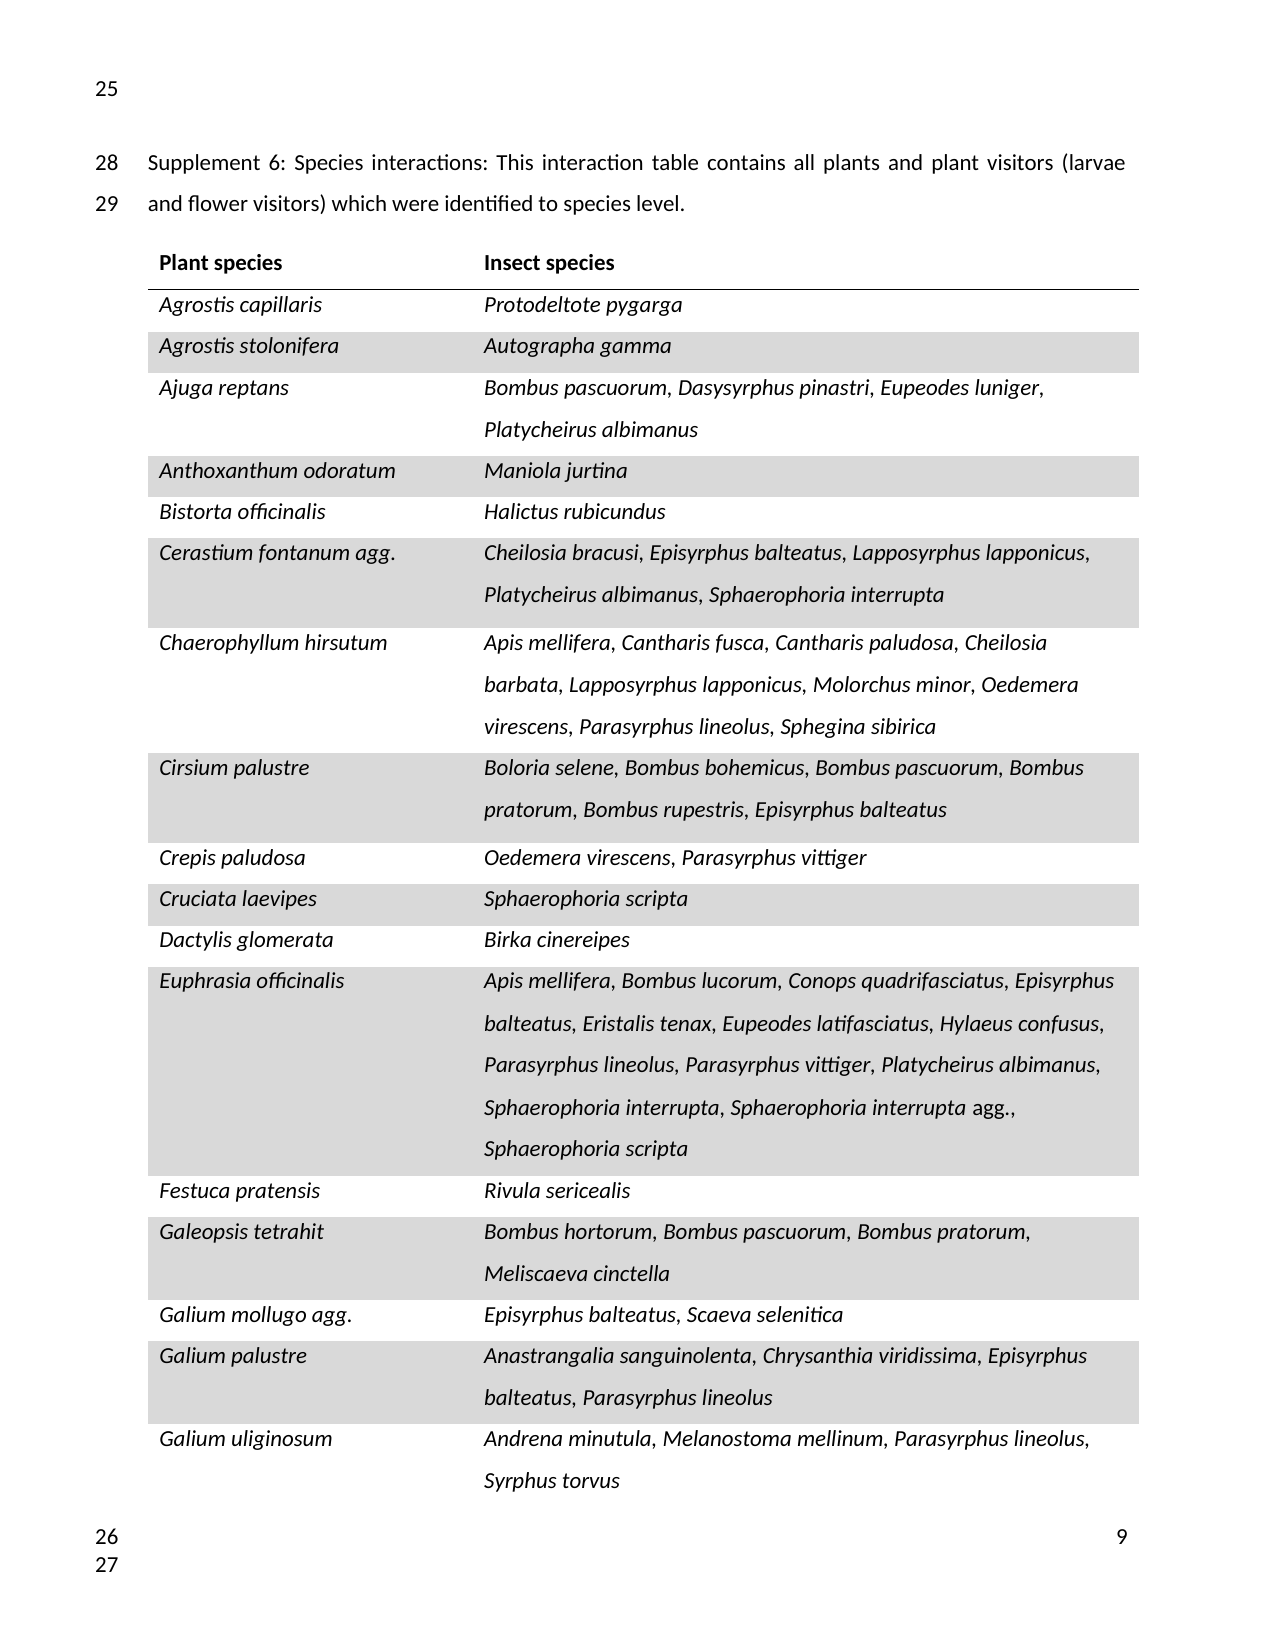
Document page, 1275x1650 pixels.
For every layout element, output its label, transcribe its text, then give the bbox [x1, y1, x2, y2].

table_cell Cruciata laevipes [148, 884, 473, 926]
table_cell Apis mellifera, Bombus lucorum, Conops quadrifasciatus, Episyrphus balteatus, Eristalis tenax, Eupeodes latifasciatus, Hylaeus confusus, Parasyrphus lineolus, Parasyrphus vittiger, Platycheirus albimanus, Sphaerophoria interrupta, Sphaerophoria interrupta agg., Sphaerophoria scripta [473, 967, 1139, 1176]
table_cell Maniola jurtina [473, 456, 1139, 497]
table_cell Cheilosia bracusi, Episyrphus balteatus, Lapposyrphus lapponicus, Platycheirus albimanus, Sphaerophoria interrupta [473, 538, 1139, 628]
table_cell Euphrasia officinalis [148, 967, 473, 1176]
table_cell Autographa gamma [473, 332, 1139, 373]
table_cell Galium uliginosum [148, 1424, 473, 1507]
table_cell Cerastium fontanum agg. [148, 538, 473, 628]
table_cell Protodeltote pygarga [473, 290, 1139, 332]
table_cell Episyrphus balteatus, Scaeva selenitica [473, 1300, 1139, 1341]
table_cell Sphaerophoria scripta [473, 884, 1139, 926]
table_cell Anthoxanthum odoratum [148, 456, 473, 497]
table_header Insect species [473, 248, 1139, 289]
table_cell Birka cinereipes [473, 926, 1139, 967]
table_cell Ajuga reptans [148, 373, 473, 456]
table_header Plant species [148, 248, 473, 289]
table_cell Galium palustre [148, 1341, 473, 1424]
table_cell Rivula sericealis [473, 1176, 1139, 1217]
table_cell Boloria selene, Bombus bohemicus, Bombus pascuorum, Bombus pratorum, Bombus rupestris, Episyrphus balteatus [473, 753, 1139, 843]
table_cell Dactylis glomerata [148, 926, 473, 967]
table_cell Crepis paludosa [148, 843, 473, 884]
text Supplement 6: Species interactions: This interaction table contains all plants and plant visitors (larvae and flower visitors) which were identified to species level. [148, 148, 1127, 218]
table_cell Cirsium palustre [148, 753, 473, 843]
table_cell Apis mellifera, Cantharis fusca, Cantharis paludosa, Cheilosia barbata, Lapposyrphus lapponicus, Molorchus minor, Oedemera virescens, Parasyrphus lineolus, Sphegina sibirica [473, 628, 1139, 753]
table_cell Agrostis capillaris [148, 290, 473, 332]
table_cell Bombus hortorum, Bombus pascuorum, Bombus pratorum, Meliscaeva cinctella [473, 1217, 1139, 1300]
table_cell Agrostis stolonifera [148, 332, 473, 373]
table_cell Oedemera virescens, Parasyrphus vittiger [473, 843, 1139, 884]
table_cell Bombus pascuorum, Dasysyrphus pinastri, Eupeodes luniger, Platycheirus albimanus [473, 373, 1139, 456]
table_cell Anastrangalia sanguinolenta, Chrysanthia viridissima, Episyrphus balteatus, Parasyrphus lineolus [473, 1341, 1139, 1424]
table_cell Bistorta officinalis [148, 497, 473, 538]
table_cell Andrena minutula, Melanostoma mellinum, Parasyrphus lineolus, Syrphus torvus [473, 1424, 1139, 1507]
table_cell Galium mollugo agg. [148, 1300, 473, 1341]
table_cell Festuca pratensis [148, 1176, 473, 1217]
table_cell Galeopsis tetrahit [148, 1217, 473, 1300]
table_cell Halictus rubicundus [473, 497, 1139, 538]
table_cell Chaerophyllum hirsutum [148, 628, 473, 753]
